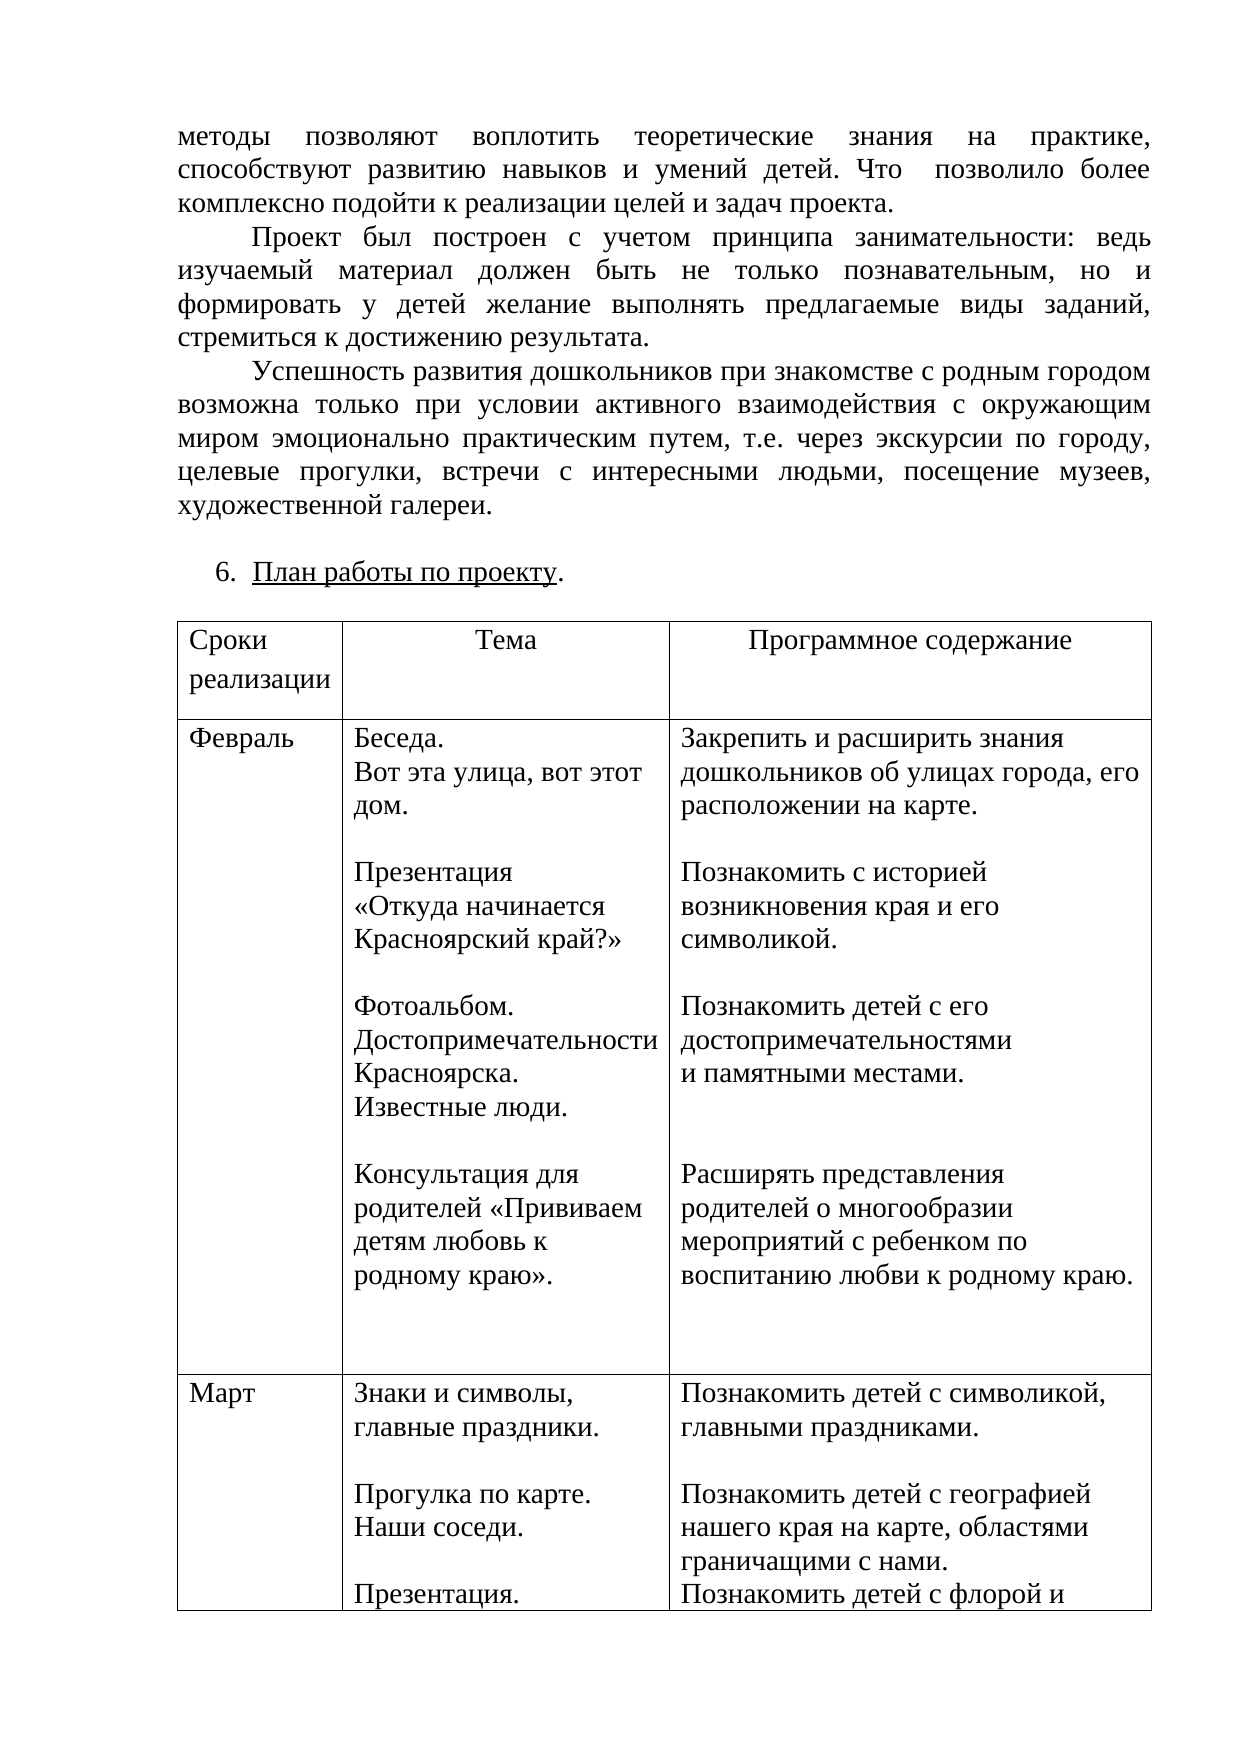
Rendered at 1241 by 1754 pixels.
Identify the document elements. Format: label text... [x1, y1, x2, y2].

table_cell Беседа. Вот эта улица, вот этот дом. Презентация «Откуда начинается Красноярский край?» Фотоальбом. Достопримечательности Красноярска. Известные люди. Консультация для родителей «Прививаем детям любовь к родному краю». [343, 720, 669, 1374]
table_cell Март [178, 1375, 342, 1610]
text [177, 118, 1152, 219]
text Успешность развития дошкольников при знакомстве с родным городом возможна только при условии активного взаимодействия с окружающим миром эмоционально практическим путем, т.е. через экскурсии по городу, целевые прогулки, встречи с интересными людьми, посещение музеев, художественной галереи. [177, 353, 1152, 521]
table_header Сроки реализации [178, 622, 342, 719]
table_header Тема [343, 622, 669, 719]
table_cell Февраль [178, 720, 342, 1374]
text Проект был построен с учетом принципа занимательности: ведь изучаемый материал должен быть не только познавательным, но и формировать у детей желание выполнять предлагаемые виды заданий, стремиться к достижению результата. [177, 219, 1152, 353]
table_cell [343, 1375, 669, 1610]
table_header Программное содержание [670, 622, 1151, 719]
table_cell Закрепить и расширить знания дошкольников об улицах города, его расположении на карте. Познакомить с историей возникновения края и его символикой. Познакомить детей с его достопримечательностями и памятными местами. Расширять представления родителей о многообразии мероприятий с ребенком по воспитанию любви к родному краю. [670, 720, 1151, 1374]
list План работы по проекту. [215, 554, 1152, 588]
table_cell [670, 1375, 1151, 1610]
